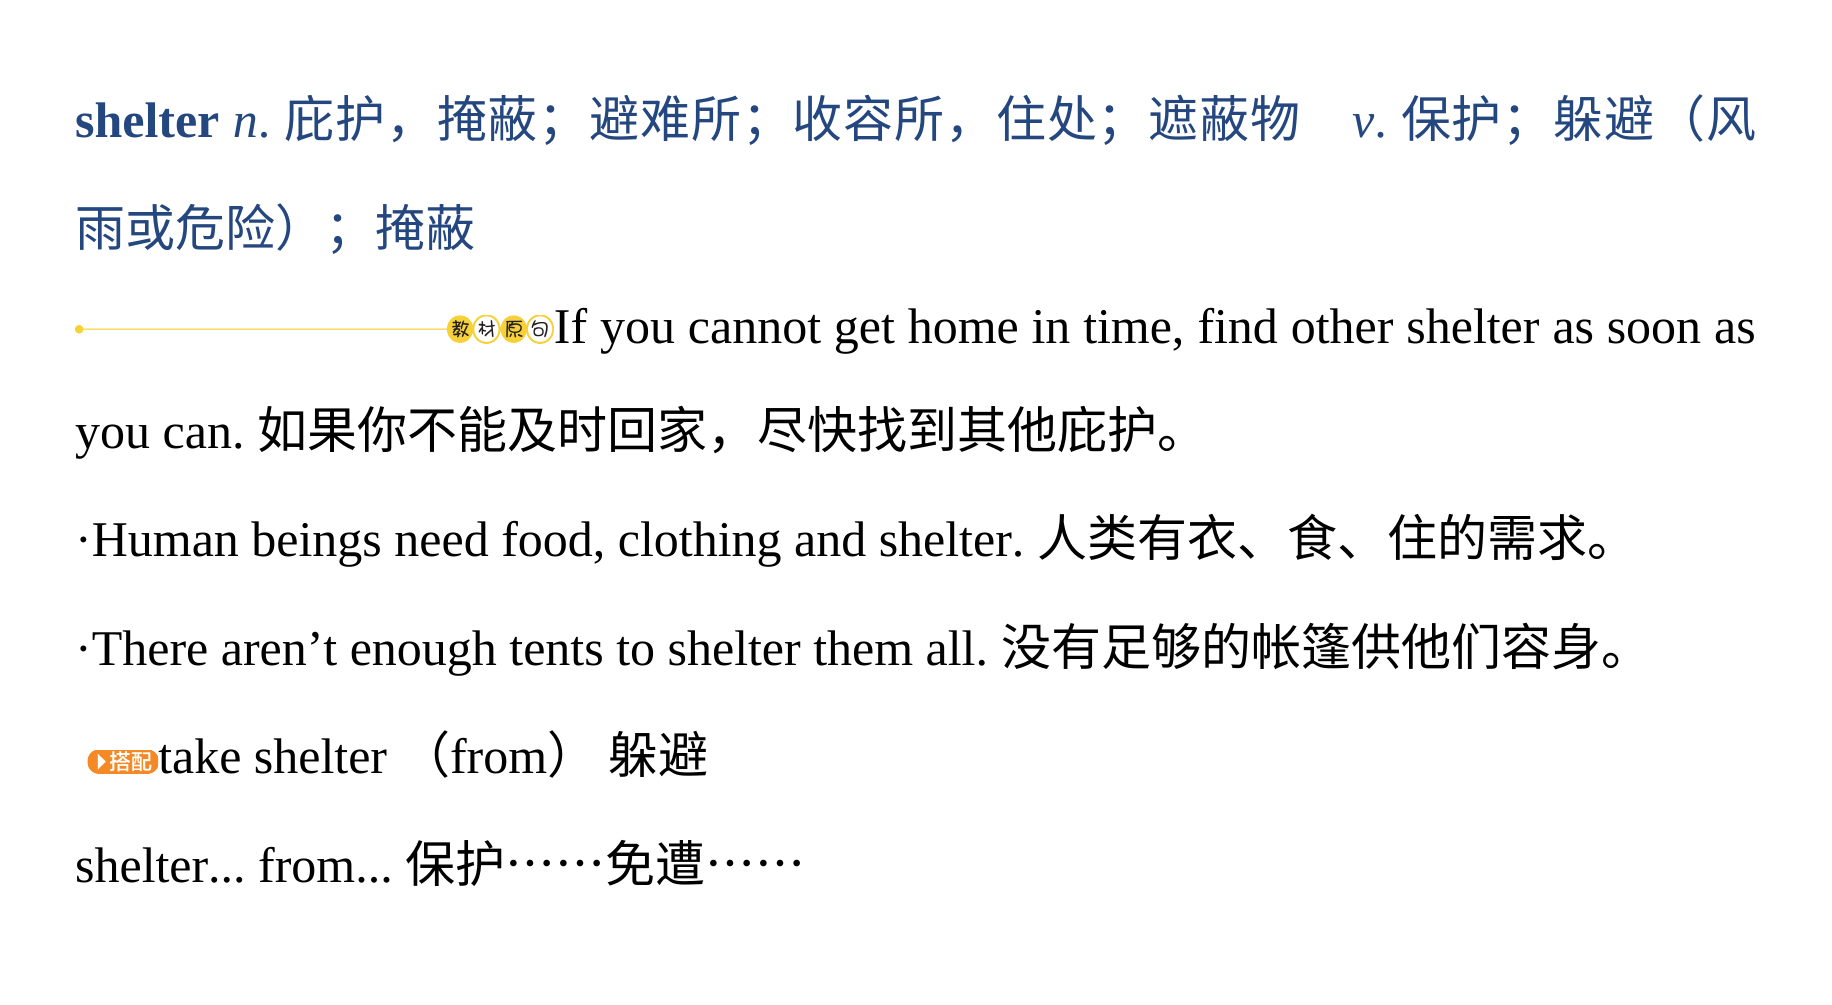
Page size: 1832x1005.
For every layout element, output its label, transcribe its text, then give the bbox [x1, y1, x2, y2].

text take shelter （from） 躲避 [75, 716, 1756, 788]
picture [87, 750, 159, 774]
text shelter... from... 保护……免遭…… [75, 824, 1756, 897]
text ·There aren’t enough tents to shelter them all. 没有足够的帐篷供他们容身。 [75, 607, 1756, 680]
text ·Human beings need food, clothing and shelter. 人类有衣、食、住的需求。 [75, 499, 1756, 571]
picture [75, 315, 554, 344]
text If you cannot get home in time, find other shelter as soon as you can. 如果你不能及时回家，尽快找到其他庇护。 [75, 297, 1756, 463]
text shelter n. 庇护，掩蔽；避难所；收容所，住处；遮蔽物 v. 保护；躲避（风雨或危险）；掩蔽 [75, 79, 1756, 261]
